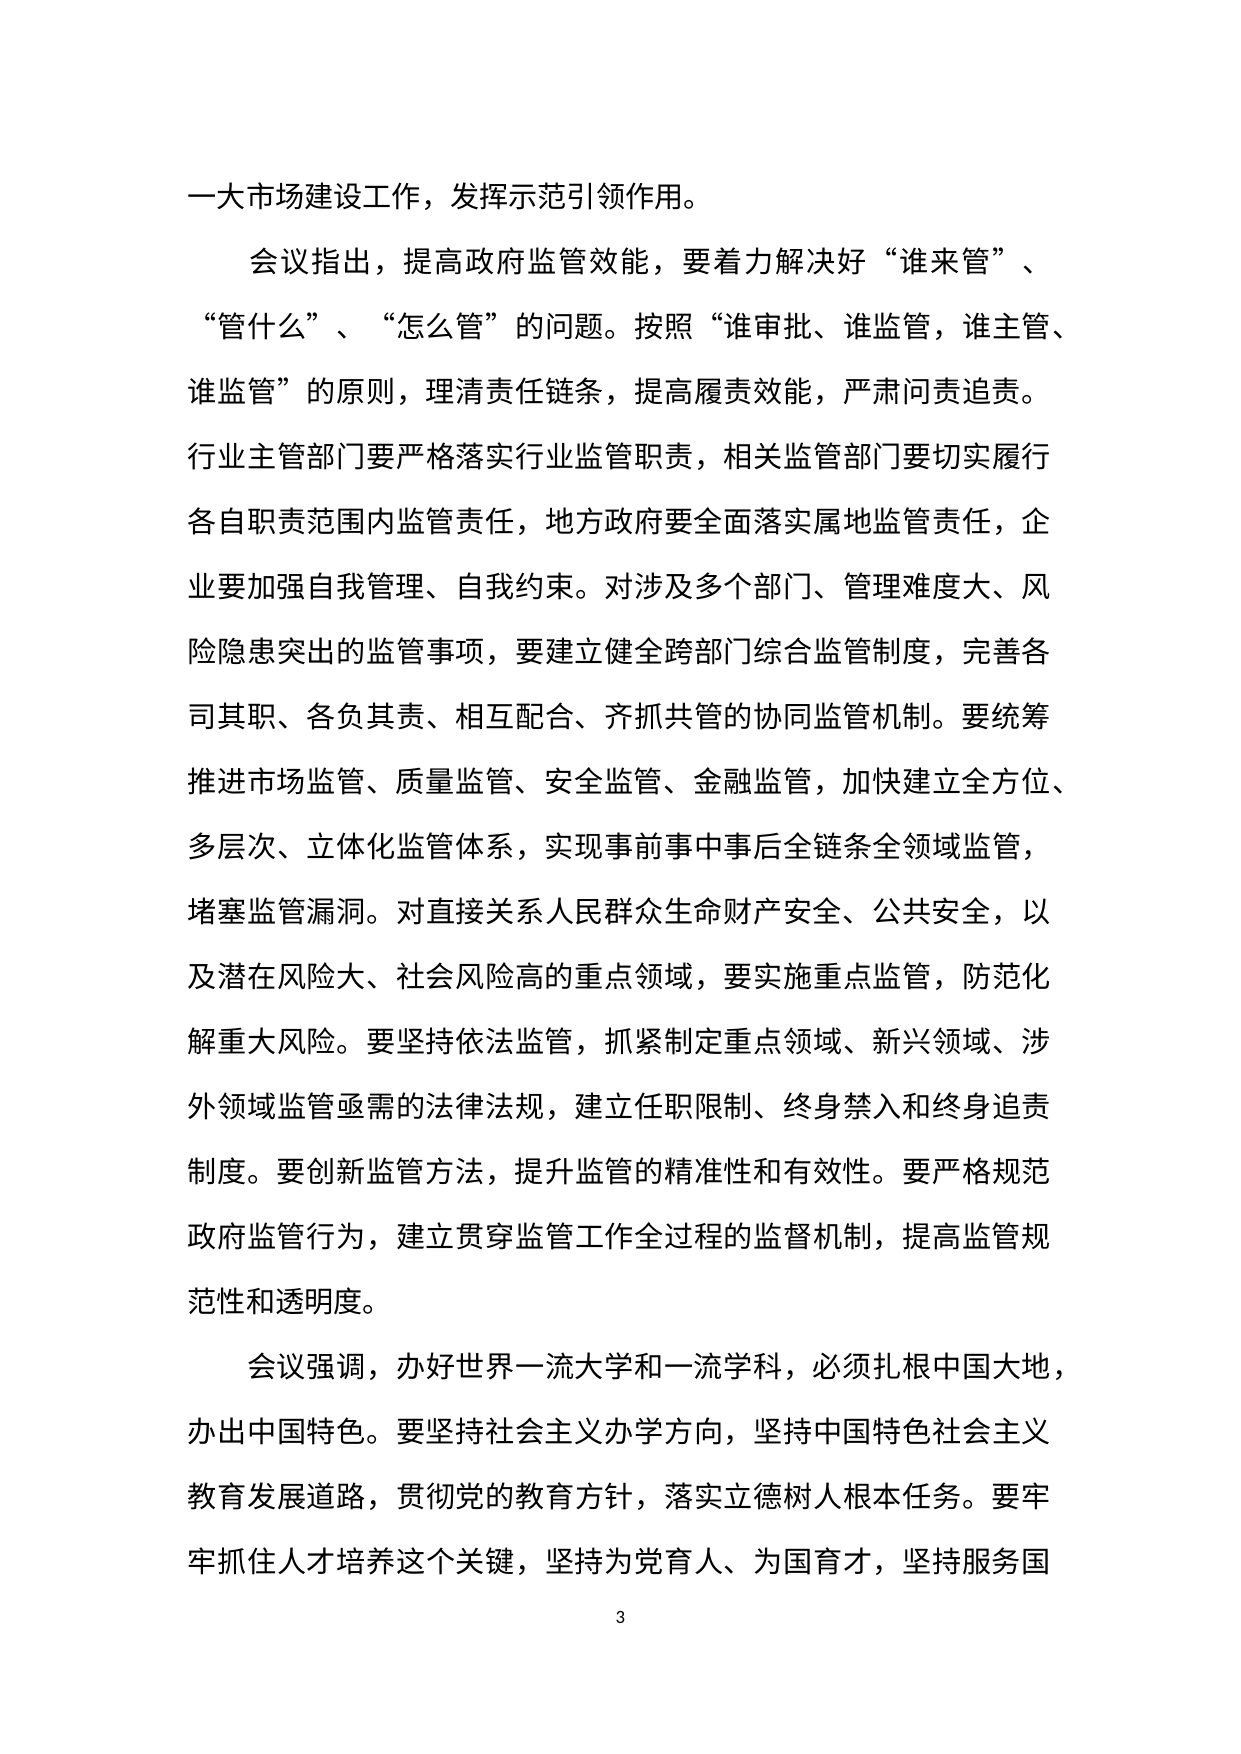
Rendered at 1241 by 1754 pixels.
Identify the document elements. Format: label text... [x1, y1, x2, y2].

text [187, 1332, 1053, 1592]
text 会议指出，提高政府监管效能，要着力解决好“谁来管”、“管什么”、“怎么管”的问题。按照“谁审批、谁监管，谁主管、谁监管”的原则，理清责任链条，提高履责效能，严肃问责追责。行业主管部门要严格落实行业监管职责，相关监管部门要切实履行各自职责范围内监管责任，地方政府要全面落实属地监管责任，企业要加强自我管理、自我约束。对涉及多个部门、管理难度大、风险隐患突出的监管事项，要建立健全跨部门综合监管制度，完善各司其职、各负其责、相互配合、齐抓共管的协同监管机制。要统筹推进市场监管、质量监管、安全监管、金融监管，加快建立全方位、多层次、立体化监管体系，实现事前事中事后全链条全领域监管，堵塞监管漏洞。对直接关系人民群众生命财产安全、公共安全，以及潜在风险大、社会风险高的重点领域，要实施重点监管，防范化解重大风险。要坚持依法监管，抓紧制定重点领域、新兴领域、涉外领域监管亟需的法律法规，建立任职限制、终身禁入和终身追责制度。要创新监管方法，提升监管的精准性和有效性。要严格规范政府监管行为，建立贯穿监管工作全过程的监督机制，提高监管规范性和透明度。 [187, 227, 1053, 1332]
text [187, 162, 1053, 227]
